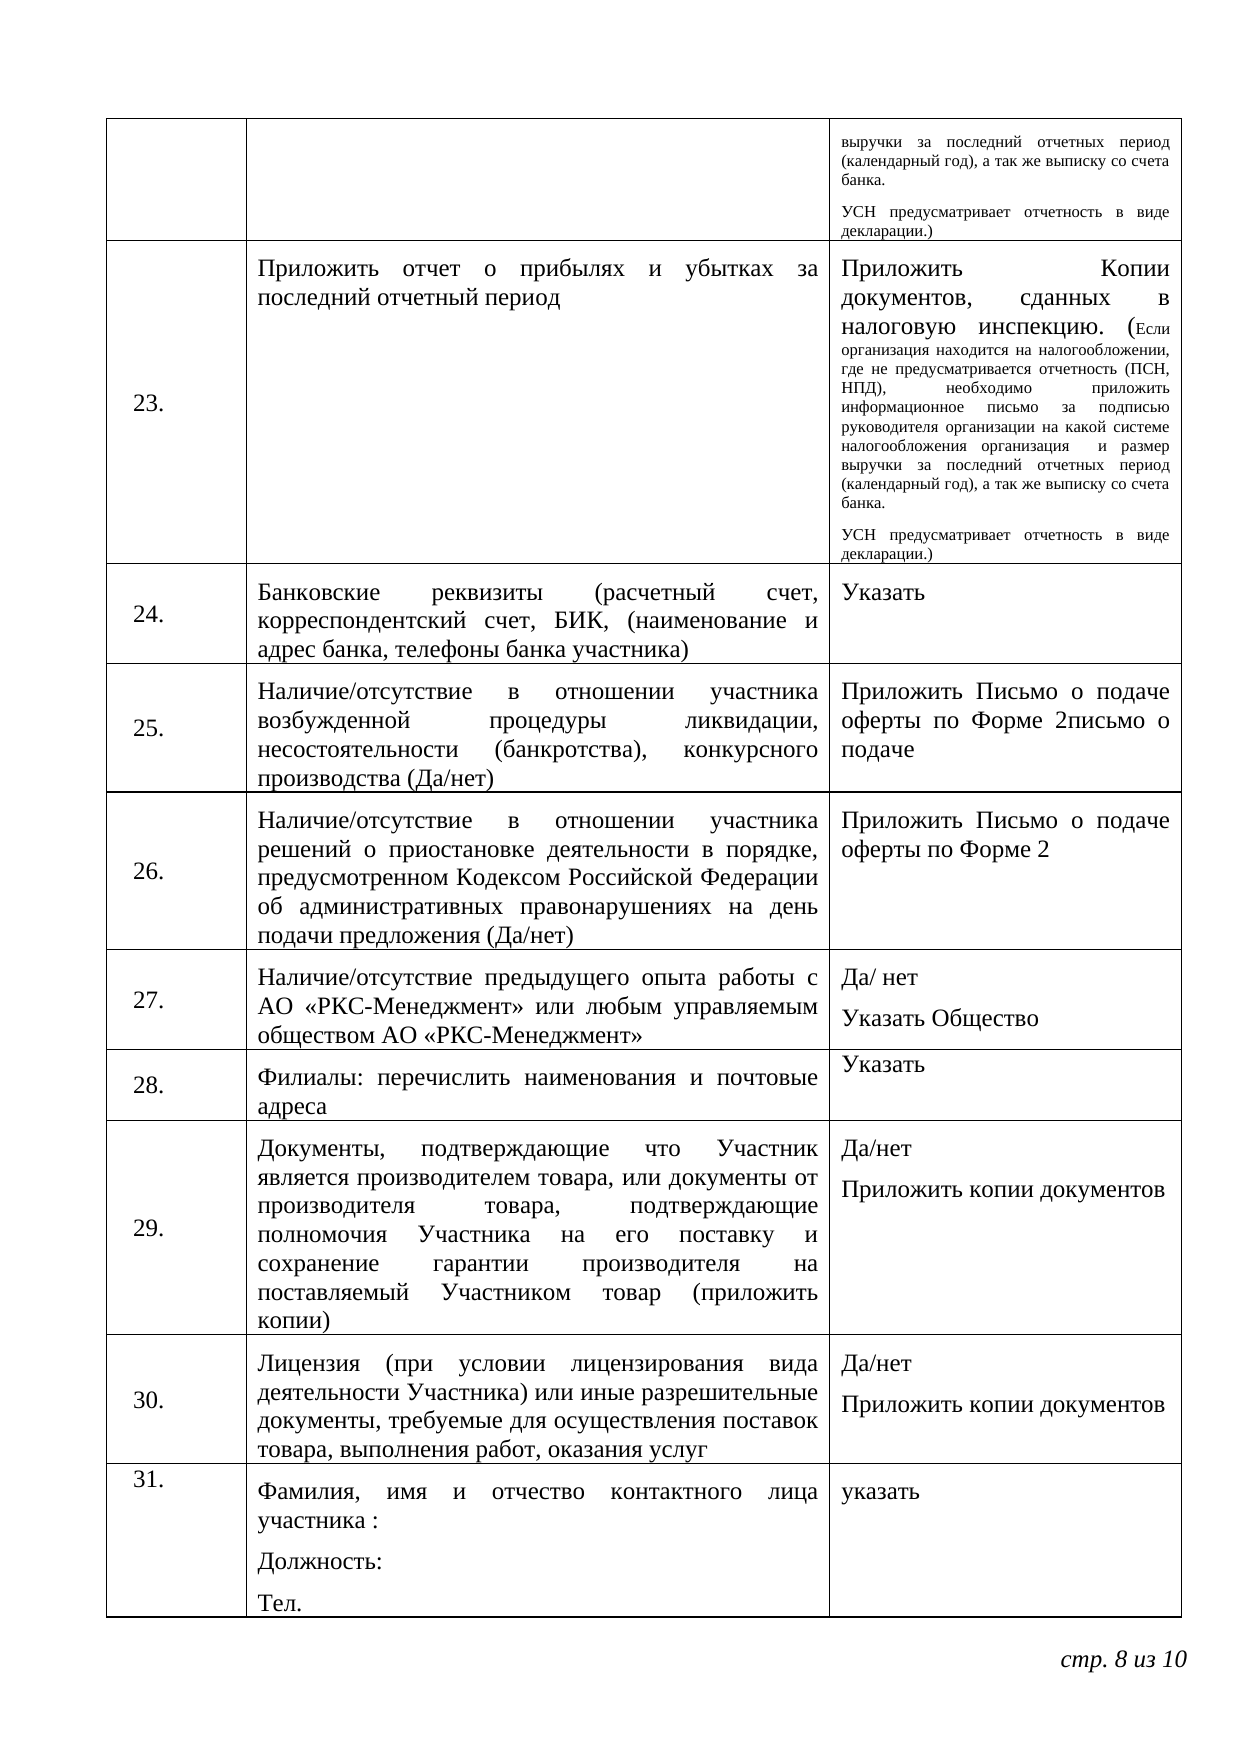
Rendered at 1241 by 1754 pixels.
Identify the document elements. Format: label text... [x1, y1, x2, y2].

table_cell Наличие/отсутствие предыдущего опыта работы с АО «РКС-Менеджмент» или любым управляемым обществом АО «РКС-Менеджмент» [247, 950, 829, 1048]
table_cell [830, 119, 1181, 240]
table_cell Приложить Копии документов, сданных в налоговую инспекцию. (Если организация находится на налогообложении, где не предусматривается отчетность (ПСН, НПД), необходимо приложить информационное письмо за подписью руководителя организации на какой системе налогообложения организация и размер выручки за последний отчетных период (календарный год), а так же выписку со счета банка. УСН предусматривает отчетность в виде декларации.) [830, 241, 1181, 563]
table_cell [247, 1464, 829, 1616]
table_cell Наличие/отсутствие в отношении участника решений о приостановке деятельности в порядке, предусмотренном Кодексом Российской Федерации об административных правонарушениях на день подачи предложения (Да/нет) [247, 793, 829, 949]
table_cell Приложить Письмо о подаче оферты по Форме 2письмо о подаче [830, 664, 1181, 791]
table_cell [107, 564, 246, 663]
table_cell Приложить отчет о прибылях и убытках за последний отчетный период [247, 241, 829, 563]
table_cell [107, 950, 246, 1048]
table_cell [107, 1335, 246, 1463]
table_cell Лицензия (при условии лицензирования вида деятельности Участника) или иные разрешительные документы, требуемые для осуществления поставок товара, выполнения работ, оказания услуг [247, 1335, 829, 1463]
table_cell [247, 119, 829, 240]
table_cell Да/ нет Указать Общество [830, 950, 1181, 1048]
table_cell Филиалы: перечислить наименования и почтовые адреса [247, 1050, 829, 1119]
table_cell Документы, подтверждающие что Участник является производителем товара, или документы от производителя товара, подтверждающие полномочия Участника на его поставку и сохранение гарантии производителя на поставляемый Участником товар (приложить копии) [247, 1121, 829, 1334]
table_cell Да/нет Приложить копии документов [830, 1121, 1181, 1334]
table_cell Приложить Письмо о подаче оферты по Форме 2 [830, 793, 1181, 949]
table_cell указать [830, 1464, 1181, 1616]
table_cell Банковские реквизиты (расчетный счет, корреспондентский счет, БИК, (наименование и адрес банка, телефоны банка участника) [247, 564, 829, 663]
table_cell [107, 793, 246, 949]
table_cell Указать [830, 564, 1181, 663]
table_cell [107, 664, 246, 791]
table_cell Указать [830, 1050, 1181, 1119]
table_cell [107, 1464, 246, 1616]
table_cell [107, 119, 246, 240]
table_cell [107, 241, 246, 563]
table_cell [107, 1121, 246, 1334]
table_cell Наличие/отсутствие в отношении участника возбужденной процедуры ликвидации, несостоятельности (банкротства), конкурсного производства (Да/нет) [247, 664, 829, 791]
table_cell [107, 1050, 246, 1119]
table_cell Да/нет Приложить копии документов [830, 1335, 1181, 1463]
